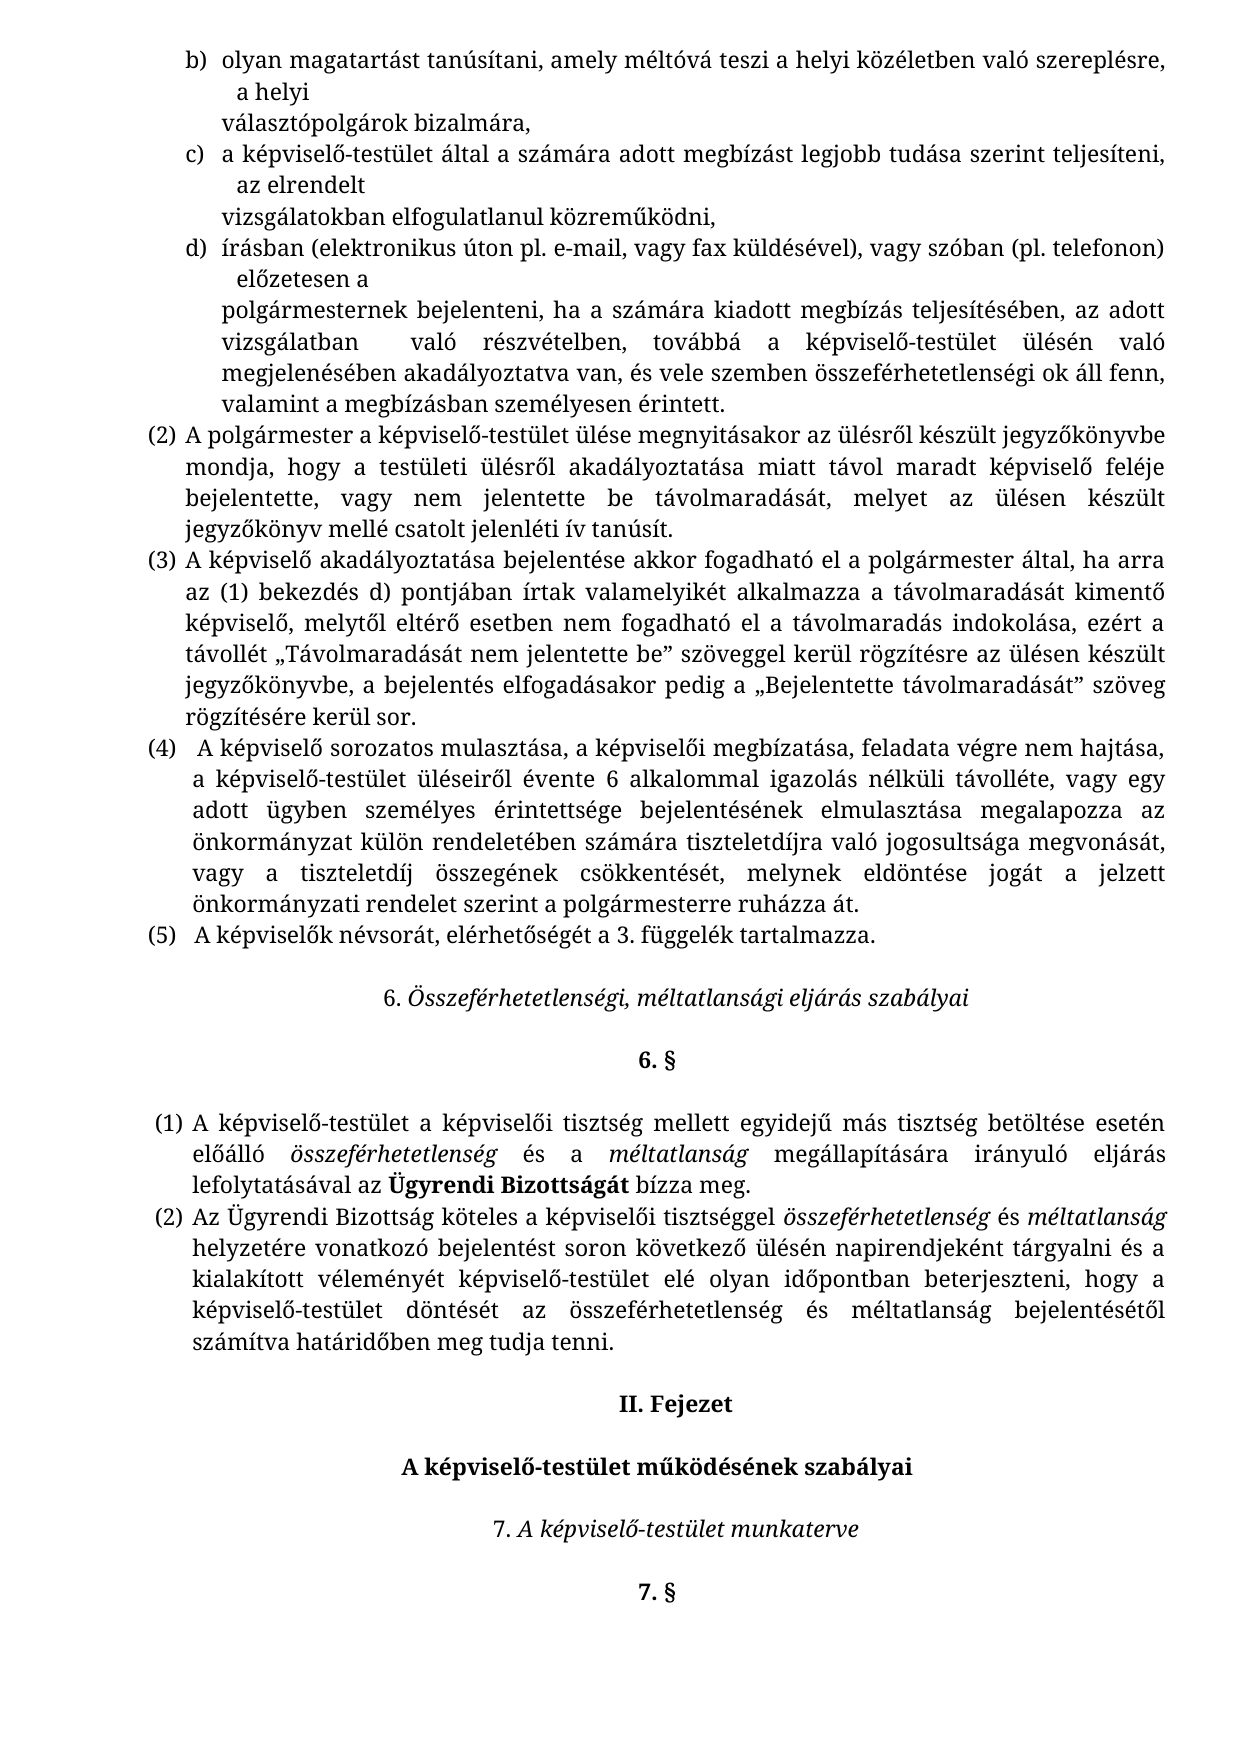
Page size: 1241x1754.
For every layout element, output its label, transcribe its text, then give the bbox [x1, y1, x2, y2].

list A képviselő akadályoztatása bejelentése akkor fogadható el a polgármester által, ha arra az (1) bekezdés d) pontjában írtak valamelyikét alkalmazza a távolmaradását kimentő képviselő, melytől eltérő esetben nem fogadható el a távolmaradás indokolása, ezért a távollét „Távolmaradását nem jelentette be” szöveggel kerül rögzítésre az ülésen készült jegyzőkönyvbe, a bejelentés elfogadásakor pedig a „Bejelentette távolmaradását” szöveg rögzítésére kerül sor. [148, 544, 1167, 732]
text vizsgálatokban elfogulatlanul közreműködni, [221, 201, 1167, 232]
text 7. § [148, 1576, 1167, 1607]
list olyan magatartást tanúsítani, amely méltóvá teszi a helyi közéletben való szereplésre, a helyi [185, 44, 1167, 107]
text A képviselő-testület működésének szabályai [148, 1451, 1167, 1482]
text polgármesternek bejelenteni, ha a számára kiadott megbízás teljesítésében, az adott vizsgálatban való részvételben, továbbá a képviselő-testület ülésén való megjelenésében akadályoztatva van, és vele szemben összeférhetetlenségi ok áll fenn, valamint a megbízásban személyesen érintett. [221, 294, 1167, 419]
text választópolgárok bizalmára, [221, 107, 1167, 138]
text (4) A képviselő sorozatos mulasztása, a képviselői megbízatása, feladata végre nem hajtása, a képviselő-testület üléseiről évente 6 alkalommal igazolás nélküli távolléte, vagy egy adott ügyben személyes érintettsége bejelentésének elmulasztása megalapozza az önkormányzat külön rendeletében számára tiszteletdíjra való jogosultsága megvonását, vagy a tiszteletdíj összegének csökkentését, melynek eldöntése jogát a jelzett önkormányzati rendelet szerint a polgármesterre ruházza át. [148, 732, 1167, 919]
list A képviselő-testület munkaterve [185, 1513, 1167, 1544]
list A képviselő-testület a képviselői tisztség mellett egyidejű más tisztség betöltése esetén előálló összeférhetetlenség és a méltatlanság megállapítására irányuló eljárás lefolytatásával az Ügyrendi Bizottságát bízza meg. [154, 1107, 1167, 1201]
list Az Ügyrendi Bizottság köteles a képviselői tisztséggel összeférhetetlenség és méltatlanság helyzetére vonatkozó bejelentést soron következő ülésén napirendjeként tárgyalni és a kialakított véleményét képviselő-testület elé olyan időpontban beterjeszteni, hogy a képviselő-testület döntését az összeférhetetlenség és méltatlanság bejelentésétől számítva határidőben meg tudja tenni. [154, 1201, 1167, 1357]
text 6. § [148, 1044, 1167, 1076]
text II. Fejezet [185, 1388, 1167, 1419]
list A polgármester a képviselő-testület ülése megnyitásakor az ülésről készült jegyzőkönyvbe mondja, hogy a testületi ülésről akadályoztatása miatt távol maradt képviselő feléje bejelentette, vagy nem jelentette be távolmaradását, melyet az ülésen készült jegyzőkönyv mellé csatolt jelenléti ív tanúsít. [148, 419, 1167, 544]
list Összeférhetetlenségi, méltatlansági eljárás szabályai [185, 982, 1167, 1013]
text (5) A képviselők névsorát, elérhetőségét a 3. függelék tartalmazza. [148, 919, 1167, 951]
list írásban (elektronikus úton pl. e-mail, vagy fax küldésével), vagy szóban (pl. telefonon) előzetesen a [185, 232, 1167, 294]
list a képviselő-testület által a számára adott megbízást legjobb tudása szerint teljesíteni, az elrendelt [185, 138, 1167, 201]
